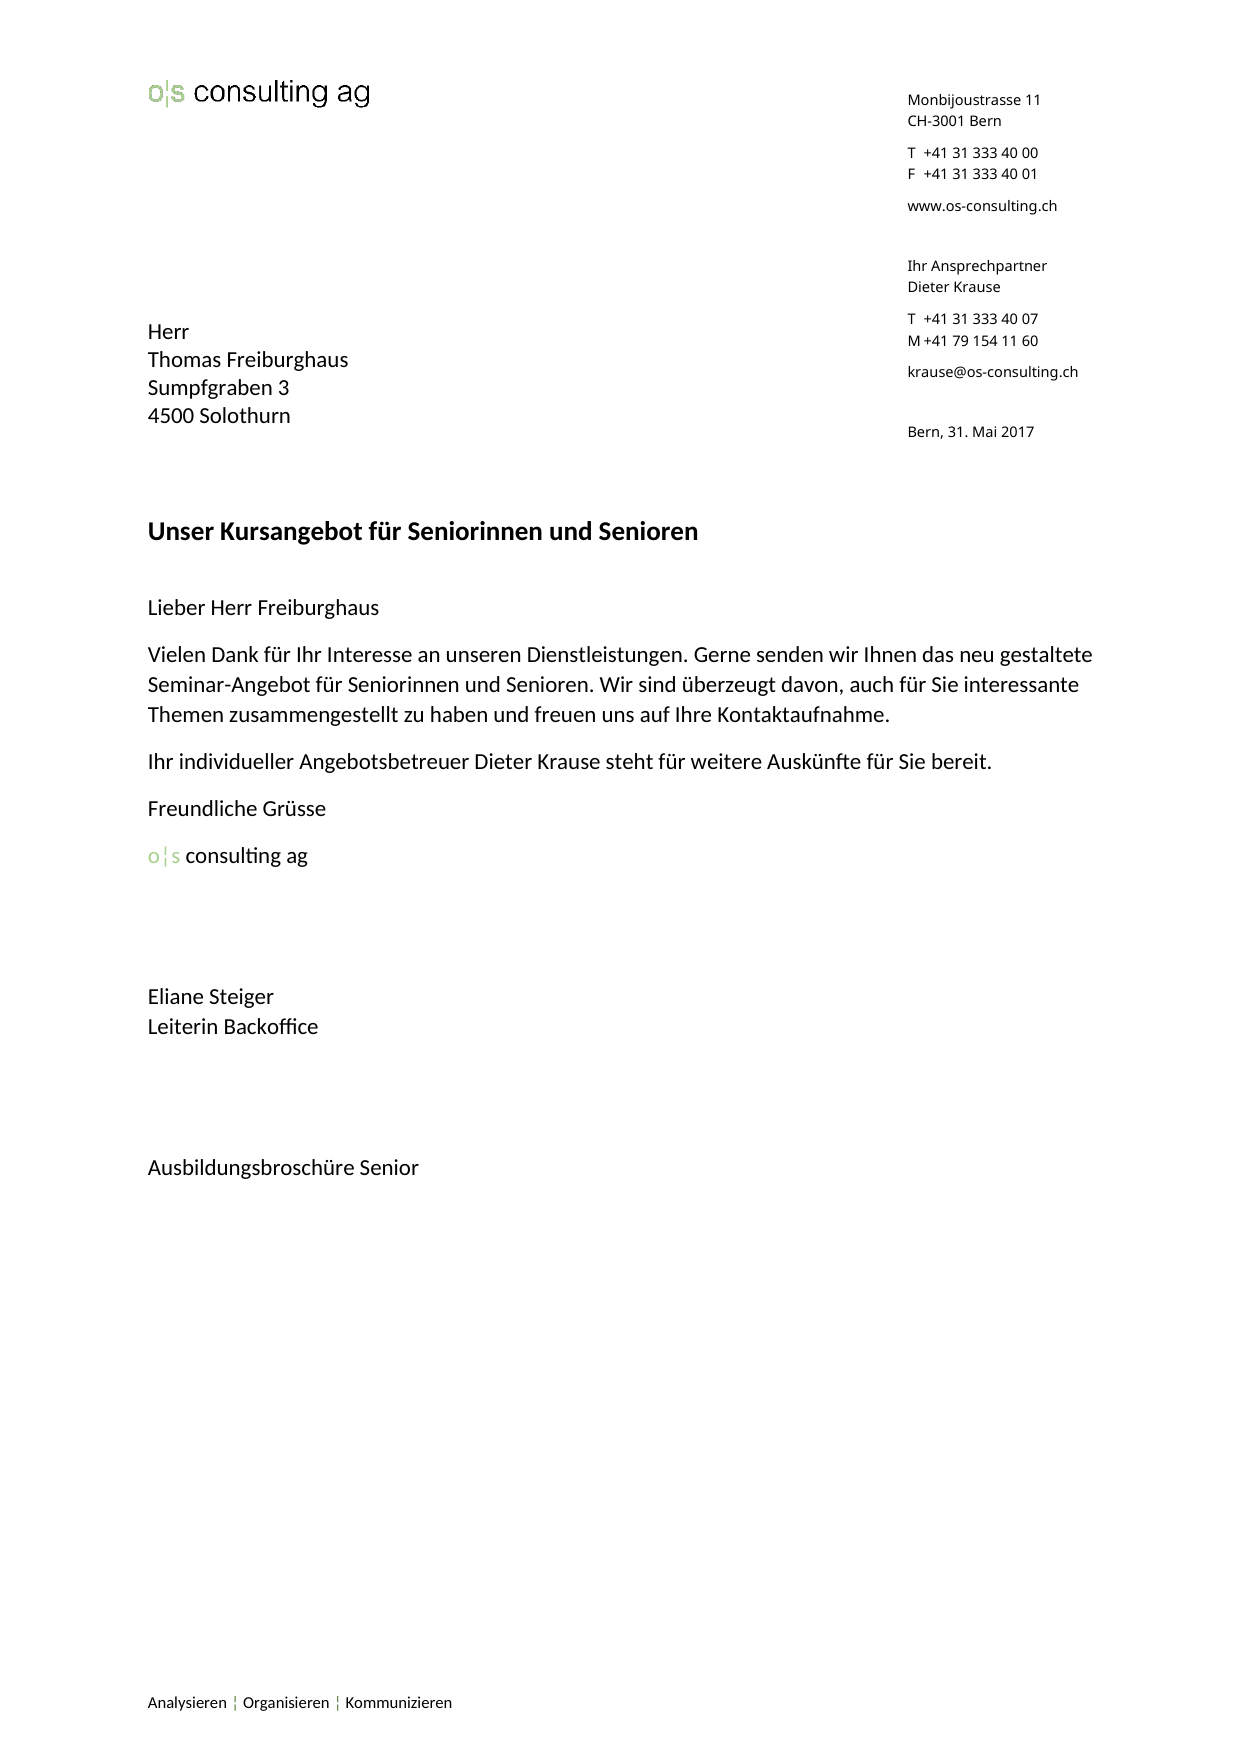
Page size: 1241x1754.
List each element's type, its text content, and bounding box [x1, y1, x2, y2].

picture [147, 73, 374, 111]
table_header Herr Thomas Freiburghaus Sumpfgraben 3 4500 Solothurn [148, 317, 868, 514]
table_cell Unser Kursangebot für Seniorinnen und Senioren [148, 514, 868, 593]
text o¦s consulting ag [148, 841, 1152, 869]
text Freundliche Grüsse [148, 794, 1152, 822]
text Ausbildungsbroschüre Senior [148, 1153, 1152, 1181]
text Lieber Herr Freiburghaus [148, 593, 1152, 621]
text Eliane Steiger Leiterin Backoffice [148, 982, 1152, 1040]
text Vielen Dank für Ihr Interesse an unseren Dienstleistungen. Gerne senden wir Ihnen das neu gestaltete Seminar-Angebot für Seniorinnen und Senioren. Wir sind überzeugt davon, auch für Sie interessante Themen zusammengestellt zu haben und freuen uns auf Ihre Kontaktaufnahme. [148, 640, 1152, 728]
text Ihr individueller Angebotsbetreuer Dieter Krause steht für weitere Auskünfte für Sie bereit. [148, 747, 1152, 775]
